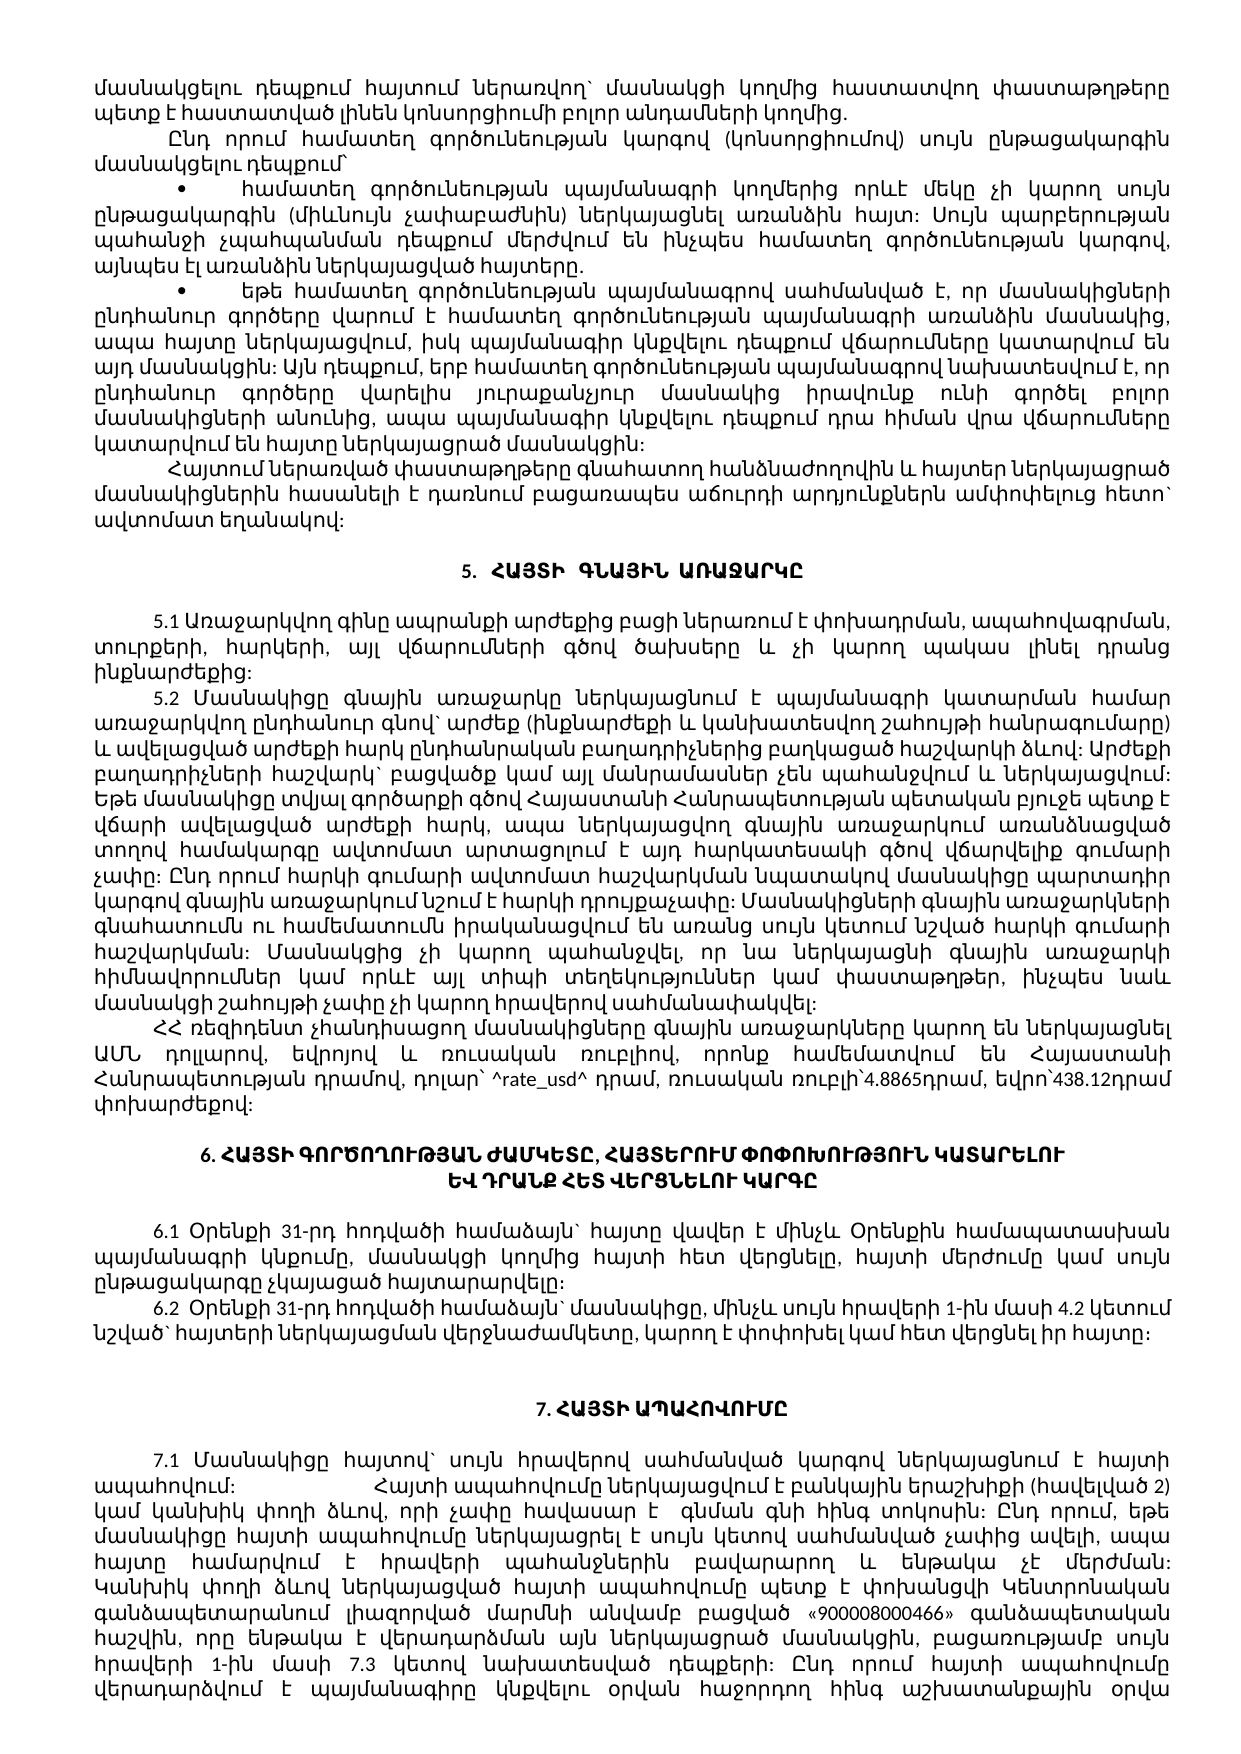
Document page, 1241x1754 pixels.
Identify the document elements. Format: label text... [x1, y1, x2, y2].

text ՀՀ ռեզիդենտ չհանդիսացող մասնակիցները գնային առաջարկները կարող են ներկայացնել ԱՄՆ դոլլարով, եվրոյով և ռուսական ռուբլիով, որոնք համեմատվում են Հայաստանի Հանրապետության դրամով, դոլար՝ ^rate_usd^ դրամ, ռուսական ռուբլի՝4.8865դրամ, եվրո՝438.12դրամ փոխարժեքով: [94, 1015, 1171, 1117]
text 5.2 Մասնակիցը գնային առաջարկը ներկայացնում է պայմանագրի կատարման համար առաջարկվող ընդհանուր գնով` արժեք (ինքնարժեքի և կանխատեսվող շահույթի հանրագումարը) և ավելացված արժեքի հարկ ընդհանրական բաղադրիչներից բաղկացած հաշվարկի ձևով: Արժեքի բաղադրիչների հաշվարկ` բացվածք կամ այլ մանրամասներ չեն պահանջվում և ներկայացվում: Եթե մասնակիցը տվյալ գործարքի գծով Հայաստանի Հանրապետության պետական բյուջե պետք է վճարի ավելացված արժեքի հարկ, ապա ներկայացվող գնային առաջարկում առանձնացված տողով համակարգը ավտոմատ արտացոլում է այդ հարկատեսակի գծով վճարվելիք գումարի չափը: Ընդ որում հարկի գումարի ավտոմատ հաշվարկման նպատակով մասնակիցը պարտադիր կարգով գնային առաջարկում նշում է հարկի դրույքաչափը: Մասնակիցների գնային առաջարկների գնահատումն ու համեմատումն իրականացվում են առանց սույն կետում նշված հարկի գումարի հաշվարկման: Մասնակցից չի կարող պահանջվել, որ նա ներկայացնի գնային առաջարկի հիմնավորումներ կամ որևէ այլ տիպի տեղեկություններ կամ փաստաթղթեր, ինչպես նաև մասնակցի շահույթի չափը չի կարող հրավերով սահմանափակվել: [94, 685, 1171, 1015]
text ԵՎ ԴՐԱՆՔ ՀԵՏ ՎԵՐՑՆԵԼՈՒ ԿԱՐԳԸ [94, 1168, 1171, 1193]
list եթե համատեղ գործունեության պայմանագրով սահմանված է, որ մասնակիցների ընդհանուր գործերը վարում է համատեղ գործունեության պայմանագրի առանձին մասնակից, ապա հայտը ներկայացվում, իսկ պայմանագիր կնքվելու դեպքում վճարումները կատարվում են այդ մասնակցին: Այն դեպքում, երբ համատեղ գործունեության պայմանագրով նախատեսվում է, որ ընդհանուր գործերը վարելիս յուրաքանչյուր մասնակից իրավունք ունի գործել բոլոր մասնակիցների անունից, ապա պայմանագիր կնքվելու դեպքում դրա հիման վրա վճարումները կատարվում են հայտը ներկայացրած մասնակցին: [94, 278, 1171, 456]
list համատեղ գործունեության պայմանագրի կողմերից որևէ մեկը չի կարող սույն ընթացակարգին (միևնույն չափաբաժնին) ներկայացնել առանձին հայտ: Սույն պարբերության պահանջի չպահպանման դեպքում մերժվում են ինչպես համատեղ գործունեության կարգով, այնպես էլ առանձին ներկայացված հայտերը. [94, 177, 1171, 278]
text Ընդ որում համատեղ գործունեության կարգով (կոնսորցիումով) սույն ընթացակարգին մասնակցելու դեպքում՝ [94, 126, 1171, 177]
text 6. ՀԱՅՏԻ ԳՈՐԾՈՂՈՒԹՅԱՆ ԺԱՄԿԵՏԸ, ՀԱՅՏԵՐՈՒՄ ՓՈՓՈԽՈՒԹՅՈՒՆ ԿԱՏԱՐԵԼՈՒ [94, 1142, 1171, 1168]
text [94, 1447, 1171, 1702]
text 6.2 Օրենքի 31-րդ հոդվածի համաձայն` մասնակիցը, մինչև սույն հրավերի 1-ին մասի 4.2 կետում նշված` հայտերի ներկայացման վերջնաժամկետը, կարող է փոփոխել կամ հետ վերցնել իր հայտը։ [94, 1295, 1171, 1346]
text 5. ՀԱՅՏԻ ԳՆԱՅԻՆ ԱՌԱՋԱՐԿԸ [94, 558, 1171, 583]
text 7. ՀԱՅՏԻ ԱՊԱՀՈՎՈՒՄԸ [94, 1397, 1171, 1422]
text 6.1 Օրենքի 31-րդ հոդվածի համաձայն` հայտը վավեր է մինչև Օրենքին համապատասխան պայմանագրի կնքումը, մասնակցի կողմից հայտի հետ վերցնելը, հայտի մերժումը կամ սույն ընթացակարգը չկայացած հայտարարվելը։ [94, 1219, 1171, 1295]
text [94, 75, 1171, 126]
text Հայտում ներառված փաստաթղթերը գնահատող հանձնաժողովին և հայտեր ներկայացրած մասնակիցներին հասանելի է դառնում բացառապես աճուրդի արդյունքներն ամփոփելուց հետո` ավտոմատ եղանակով: [94, 456, 1171, 532]
text 5.1 Առաջարկվող գինը ապրանքի արժեքից բացի ներառում է փոխադրման, ապահովագրման, տուրքերի, հարկերի, այլ վճարումների գծով ծախսերը և չի կարող պակաս լինել դրանց ինքնարժեքից: [94, 609, 1171, 685]
